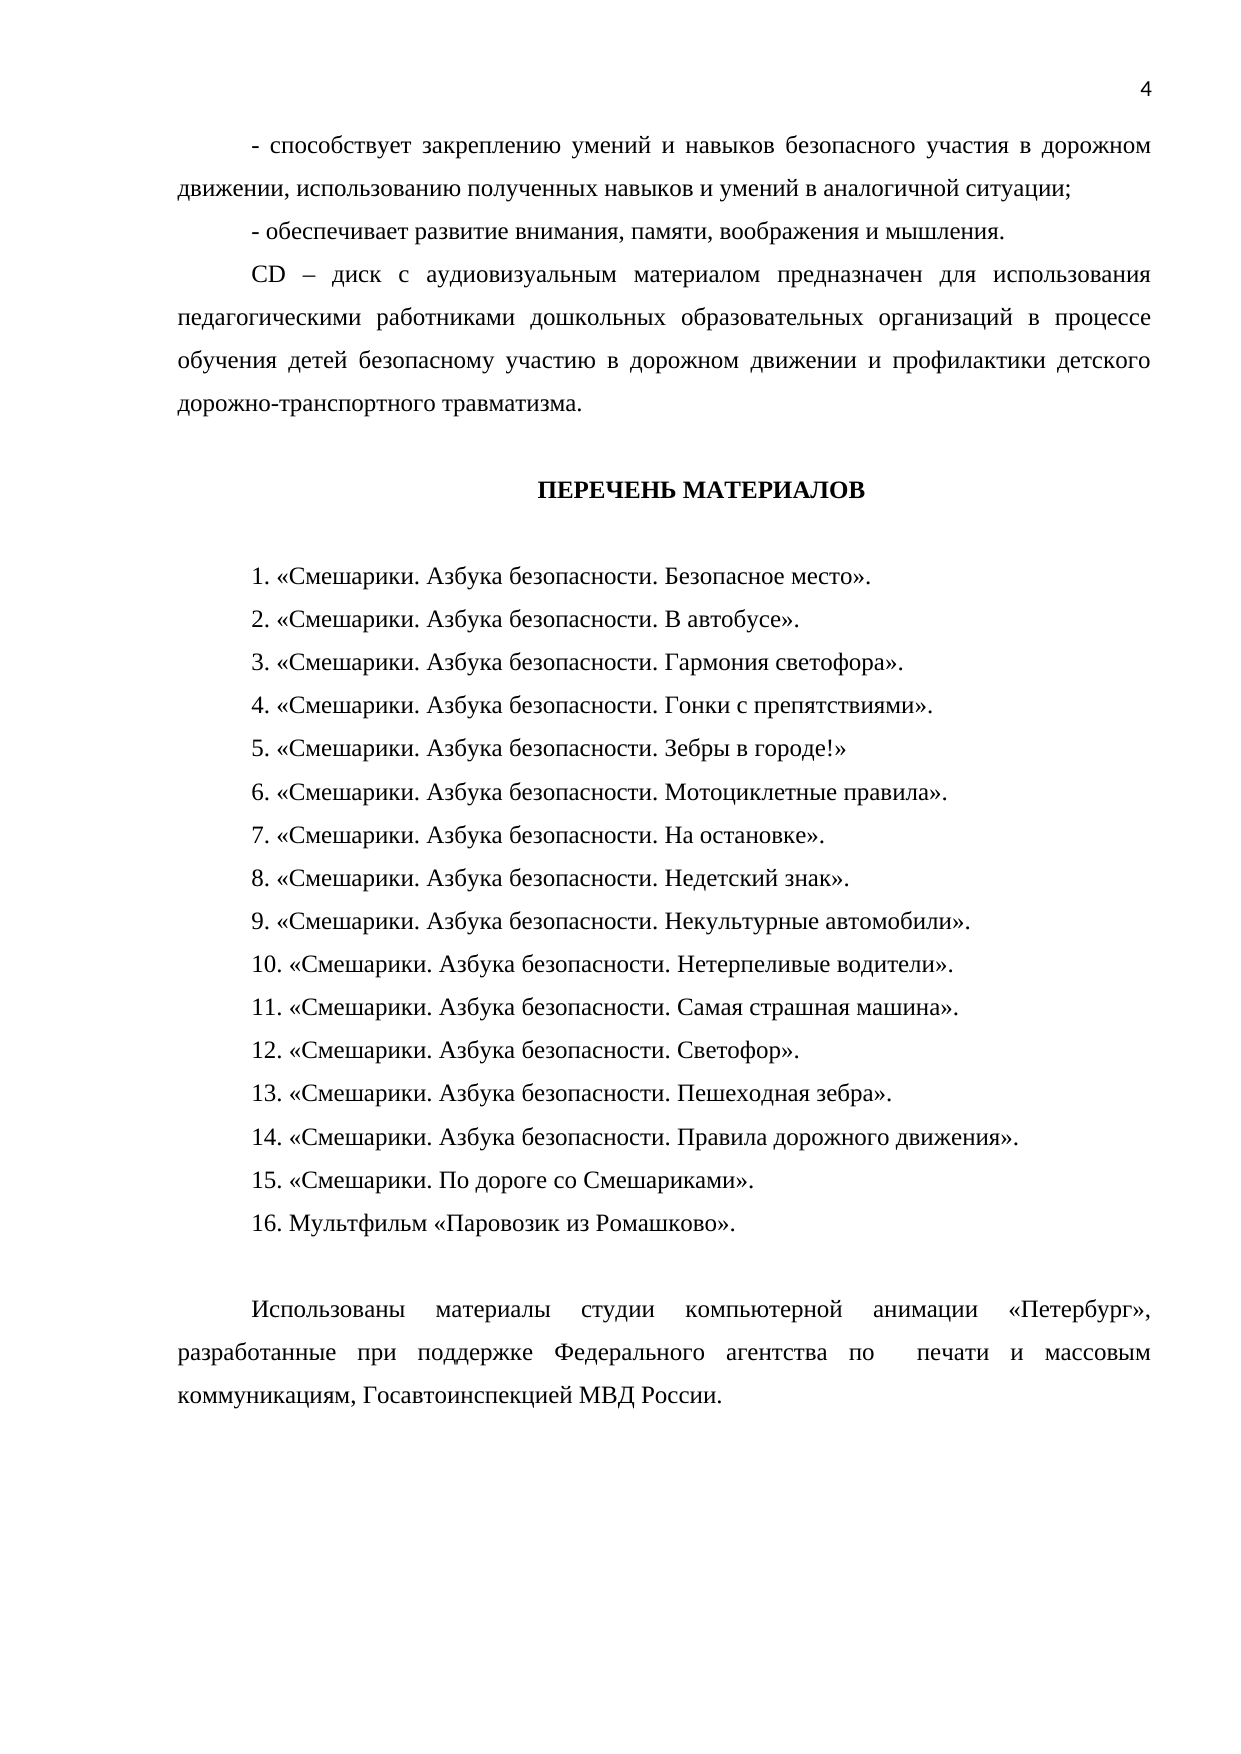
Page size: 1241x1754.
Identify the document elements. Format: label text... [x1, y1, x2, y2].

text 15. «Смешарики. По дороге со Смешариками». [177, 1165, 1152, 1193]
text 12. «Смешарики. Азбука безопасности. Светофор». [177, 1035, 1152, 1064]
text 8. «Смешарики. Азбука безопасности. Недетский знак». [177, 863, 1152, 892]
text 3. «Смешарики. Азбука безопасности. Гармония светофора». [177, 647, 1152, 676]
text - способствует закреплению умений и навыков безопасного участия в дорожном движении, использованию полученных навыков и умений в аналогичной ситуации; [177, 130, 1152, 202]
text 10. «Смешарики. Азбука безопасности. Нетерпеливые водители». [177, 949, 1152, 978]
text 2. «Смешарики. Азбука безопасности. В автобусе». [177, 604, 1152, 633]
text - обеспечивает развитие внимания, памяти, воображения и мышления. [177, 216, 1152, 245]
text 7. «Смешарики. Азбука безопасности. На остановке». [177, 820, 1152, 848]
text 16. Мультфильм «Паровозик из Ромашково». [177, 1208, 1152, 1237]
text ПЕРЕЧЕНЬ МАТЕРИАЛОВ [177, 475, 1152, 503]
text 11. «Смешарики. Азбука безопасности. Самая страшная машина». [177, 992, 1152, 1021]
text 4. «Смешарики. Азбука безопасности. Гонки с препятствиями». [177, 690, 1152, 719]
text 1. «Смешарики. Азбука безопасности. Безопасное место». [177, 561, 1152, 590]
text CD – диск с аудиовизуальным материалом предназначен для использования педагогическими работниками дошкольных образовательных организаций в процессе обучения детей безопасному участию в дорожном движении и профилактики детского дорожно-транспортного травматизма. [177, 259, 1152, 417]
text 5. «Смешарики. Азбука безопасности. Зебры в городе!» [177, 733, 1152, 762]
text 9. «Смешарики. Азбука безопасности. Некультурные автомобили». [177, 906, 1152, 935]
text 14. «Смешарики. Азбука безопасности. Правила дорожного движения». [177, 1122, 1152, 1150]
text 6. «Смешарики. Азбука безопасности. Мотоциклетные правила». [177, 777, 1152, 805]
text Использованы материалы студии компьютерной анимации «Петербург», разработанные при поддержке Федерального агентства по печати и массовым коммуникациям, Госавтоинспекцией МВД России. [177, 1294, 1152, 1409]
text 13. «Смешарики. Азбука безопасности. Пешеходная зебра». [177, 1078, 1152, 1107]
